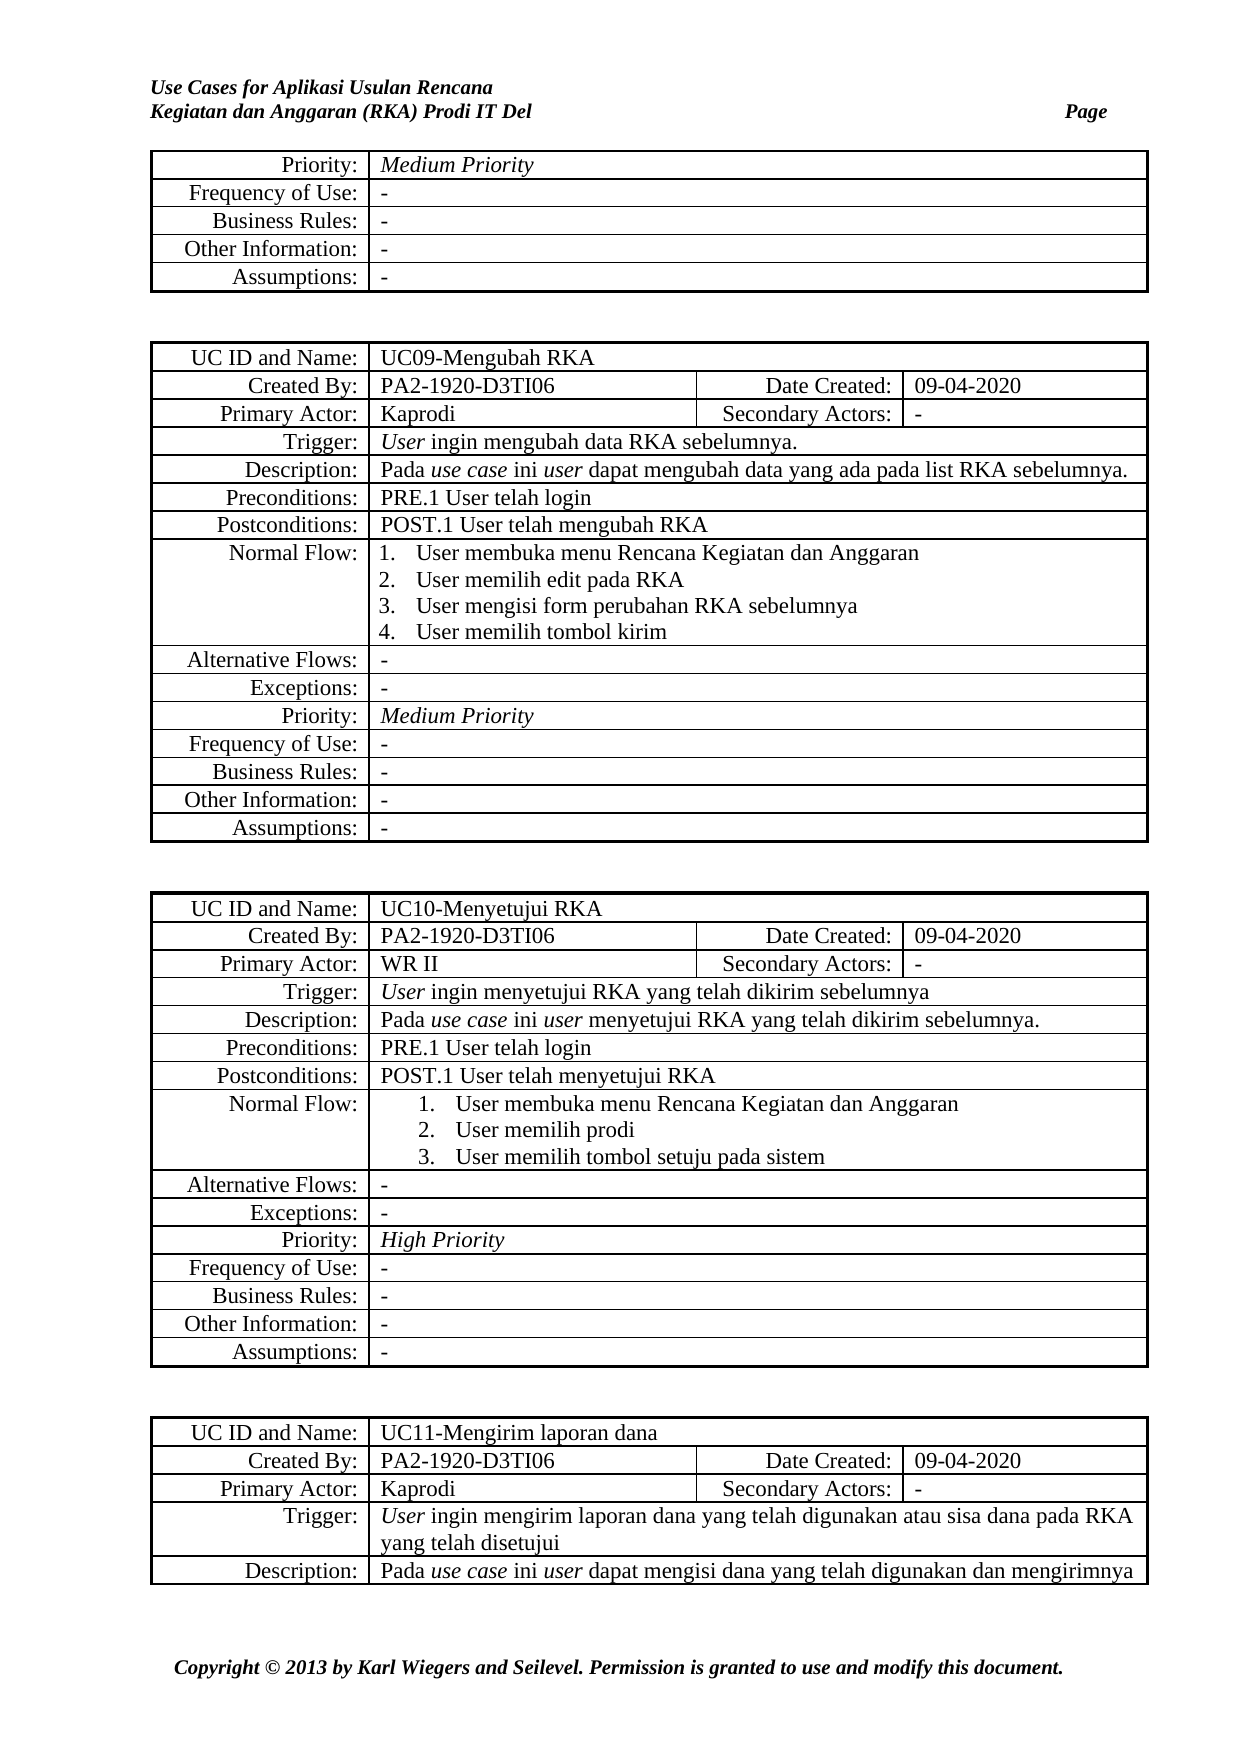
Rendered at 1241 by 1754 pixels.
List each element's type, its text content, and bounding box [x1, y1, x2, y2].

table_cell Date Created: [697, 372, 902, 398]
table_cell Exceptions: [153, 1199, 368, 1225]
table_cell Assumptions: [153, 1338, 368, 1364]
table_cell Frequency of Use: [153, 180, 368, 206]
table_cell POST.1 User telah menyetujui RKA [370, 1062, 1146, 1088]
table_cell Postconditions: [153, 512, 368, 538]
table_cell High Priority [370, 1227, 1146, 1253]
table_cell Alternative Flows: [153, 1171, 368, 1197]
table_cell - [370, 235, 1146, 262]
table_cell - [904, 400, 1146, 426]
table_cell - [370, 1282, 1146, 1309]
table_cell Description: [153, 456, 368, 482]
table_cell User ingin menyetujui RKA yang telah dikirim sebelumnya [370, 978, 1146, 1005]
table_cell - [370, 1310, 1146, 1337]
table_cell Preconditions: [153, 1034, 368, 1061]
table_cell Kaprodi [370, 1475, 696, 1501]
table_header UC ID and Name: [153, 895, 368, 921]
table_cell Pada use case ini user menyetujui RKA yang telah dikirim sebelumnya. [370, 1006, 1146, 1033]
table_cell PRE.1 User telah login [370, 1034, 1146, 1061]
table_cell Other Information: [153, 786, 368, 812]
table_cell - [370, 1199, 1146, 1225]
table_cell Business Rules: [153, 207, 368, 234]
table_cell - [370, 1338, 1146, 1364]
table_cell PA2-1920-D3TI06 [370, 1447, 696, 1473]
table_cell User ingin mengirim laporan dana yang telah digunakan atau sisa dana pada RKA yang telah disetujui [370, 1503, 1146, 1555]
table_cell Other Information: [153, 1310, 368, 1337]
table_cell 09-04-2020 [904, 1447, 1146, 1473]
table_cell Date Created: [697, 1447, 902, 1473]
table_header UC11-Mengirim laporan dana [370, 1419, 1146, 1445]
table_cell - [904, 1475, 1146, 1501]
table_cell - [370, 814, 1146, 840]
table_cell User membuka menu Rencana Kegiatan dan Anggaran User memilih prodi User memilih tombol setuju pada sistem [370, 1090, 1146, 1169]
table_cell POST.1 User telah mengubah RKA [370, 512, 1146, 538]
table_header UC ID and Name: [153, 344, 368, 370]
table_cell Exceptions: [153, 674, 368, 701]
table_cell Assumptions: [153, 814, 368, 840]
table_cell Priority: [153, 702, 368, 728]
table_cell Other Information: [153, 235, 368, 262]
table_cell PA2-1920-D3TI06 [370, 923, 696, 949]
table_cell - [904, 951, 1146, 977]
table_cell Trigger: [153, 1503, 368, 1555]
table_cell - [370, 263, 1146, 289]
table_cell Frequency of Use: [153, 730, 368, 756]
table_cell Secondary Actors: [697, 951, 902, 977]
table_cell Priority: [153, 152, 368, 178]
table_cell Primary Actor: [153, 400, 368, 426]
table_cell Medium Priority [370, 152, 1146, 178]
table_header UC09-Mengubah RKA [370, 344, 1146, 370]
table_cell Created By: [153, 372, 368, 398]
table_cell Description: [153, 1006, 368, 1033]
table_cell PRE.1 User telah login [370, 484, 1146, 510]
table_cell Secondary Actors: [697, 1475, 902, 1501]
table_cell Normal Flow: [153, 540, 368, 645]
table_cell PA2-1920-D3TI06 [370, 372, 696, 398]
table_cell - [370, 180, 1146, 206]
table_cell Date Created: [697, 923, 902, 949]
table_cell - [370, 786, 1146, 812]
table_cell 09-04-2020 [904, 372, 1146, 398]
table_cell Primary Actor: [153, 1475, 368, 1501]
table_cell User ingin mengubah data RKA sebelumnya. [370, 428, 1146, 454]
table_cell Frequency of Use: [153, 1255, 368, 1281]
table_cell Created By: [153, 923, 368, 949]
table_cell Description: [153, 1557, 368, 1583]
table_cell Primary Actor: [153, 951, 368, 977]
table_cell Created By: [153, 1447, 368, 1473]
table_cell Postconditions: [153, 1062, 368, 1088]
table_cell Alternative Flows: [153, 646, 368, 673]
table_cell WR II [370, 951, 696, 977]
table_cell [370, 1557, 1146, 1583]
table_cell - [370, 1255, 1146, 1281]
table_cell Kaprodi [370, 400, 696, 426]
table_cell Preconditions: [153, 484, 368, 510]
table_cell Trigger: [153, 978, 368, 1005]
table_cell - [370, 1171, 1146, 1197]
table_cell 09-04-2020 [904, 923, 1146, 949]
table_cell Secondary Actors: [697, 400, 902, 426]
table_cell User membuka menu Rencana Kegiatan dan Anggaran User memilih edit pada RKA User mengisi form perubahan RKA sebelumnya User memilih tombol kirim [370, 540, 1146, 645]
table_header UC ID and Name: [153, 1419, 368, 1445]
table_cell - [370, 207, 1146, 234]
table_cell - [370, 646, 1146, 673]
table_cell Pada use case ini user dapat mengubah data yang ada pada list RKA sebelumnya. [370, 456, 1146, 482]
table_cell Priority: [153, 1227, 368, 1253]
table_cell - [370, 758, 1146, 784]
table_cell Business Rules: [153, 758, 368, 784]
table_cell Business Rules: [153, 1282, 368, 1309]
table_cell Trigger: [153, 428, 368, 454]
table_header UC10-Menyetujui RKA [370, 895, 1146, 921]
table_cell - [370, 730, 1146, 756]
table_cell Medium Priority [370, 702, 1146, 728]
table_cell Assumptions: [153, 263, 368, 289]
table_cell Normal Flow: [153, 1090, 368, 1169]
table_cell - [370, 674, 1146, 701]
